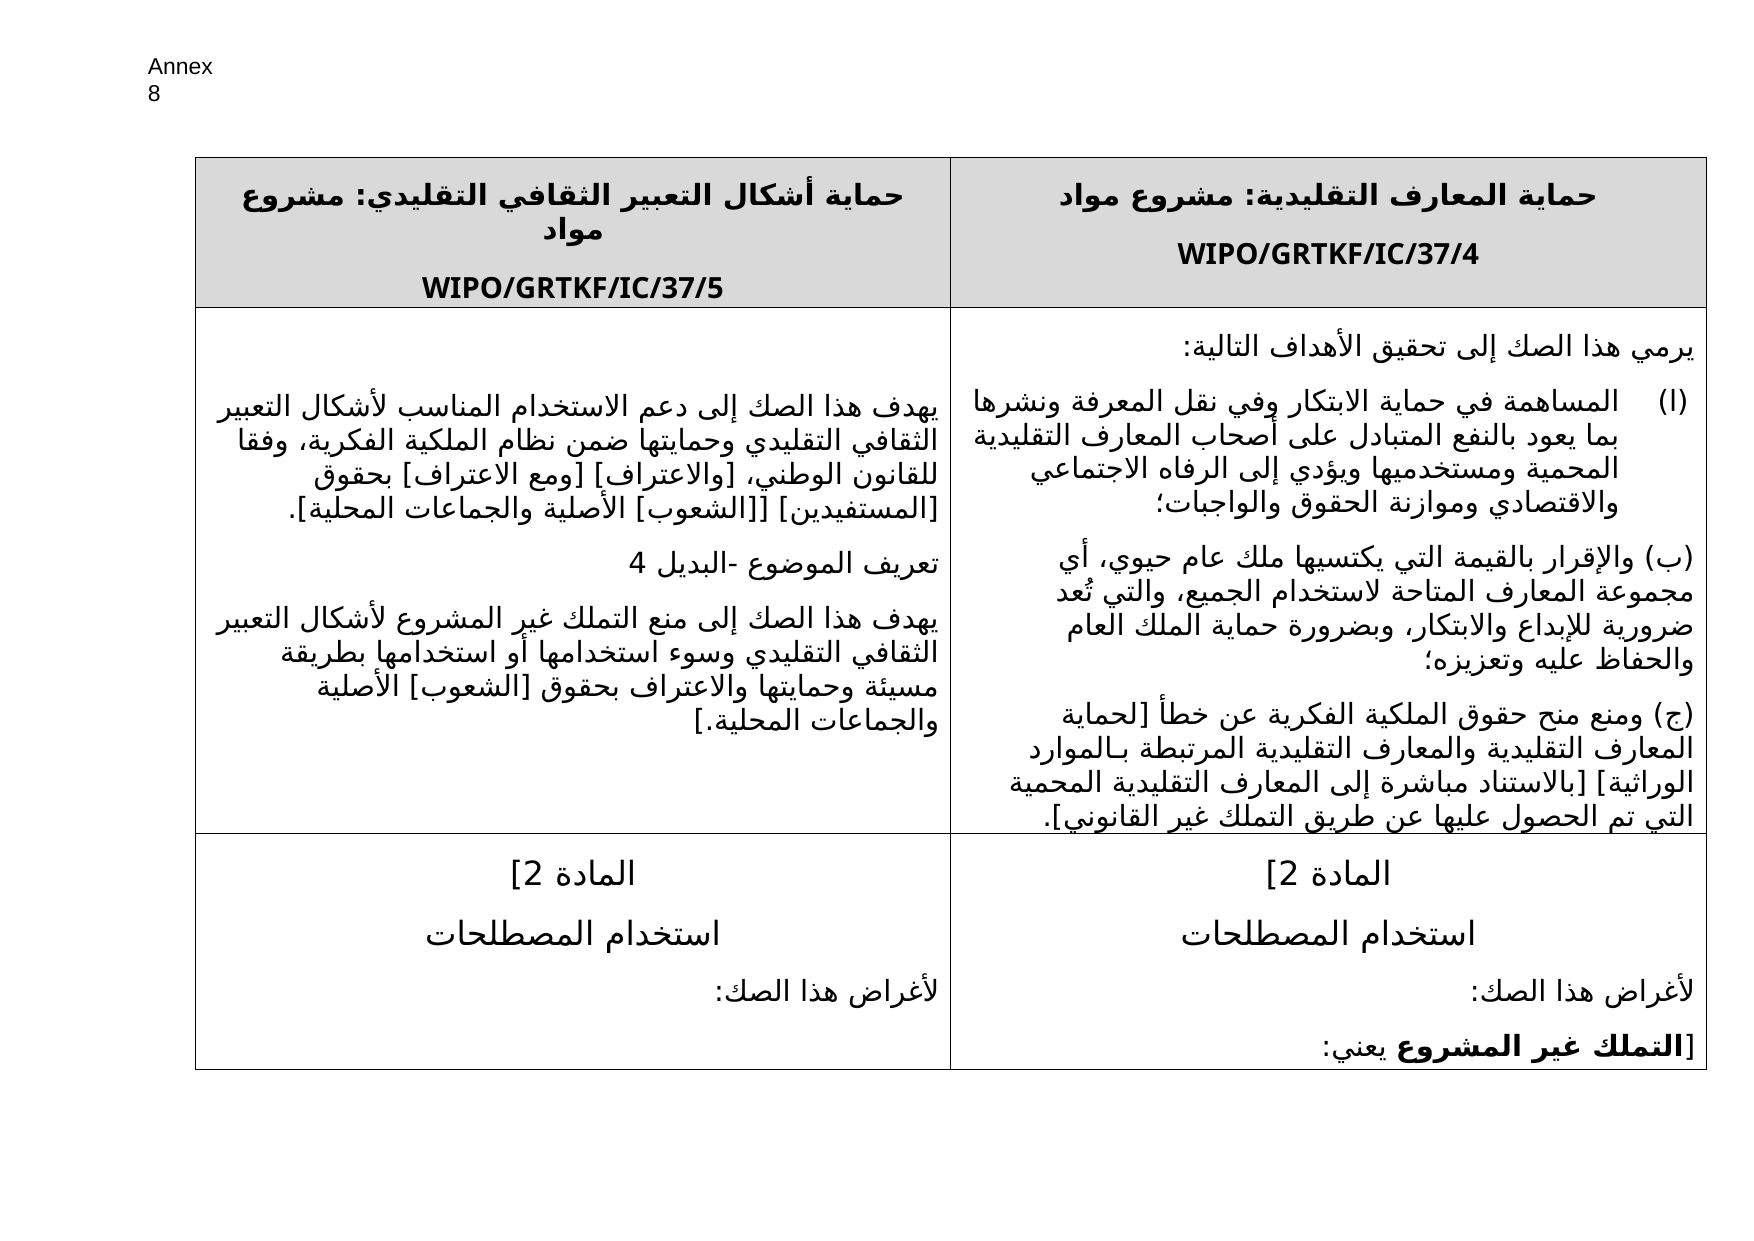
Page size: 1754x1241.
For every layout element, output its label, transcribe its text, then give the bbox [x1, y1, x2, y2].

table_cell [196, 834, 950, 1069]
table_header حماية المعارف التقليدية: مشروع مواد WIPO/GRTKF/IC/37/4 [951, 158, 1706, 307]
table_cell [196, 308, 950, 833]
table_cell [951, 308, 1706, 833]
table_header حماية أشكال التعبير الثقافي التقليدي: مشروع مواد WIPO/GRTKF/IC/37/5 [196, 158, 950, 307]
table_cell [951, 834, 1706, 1069]
